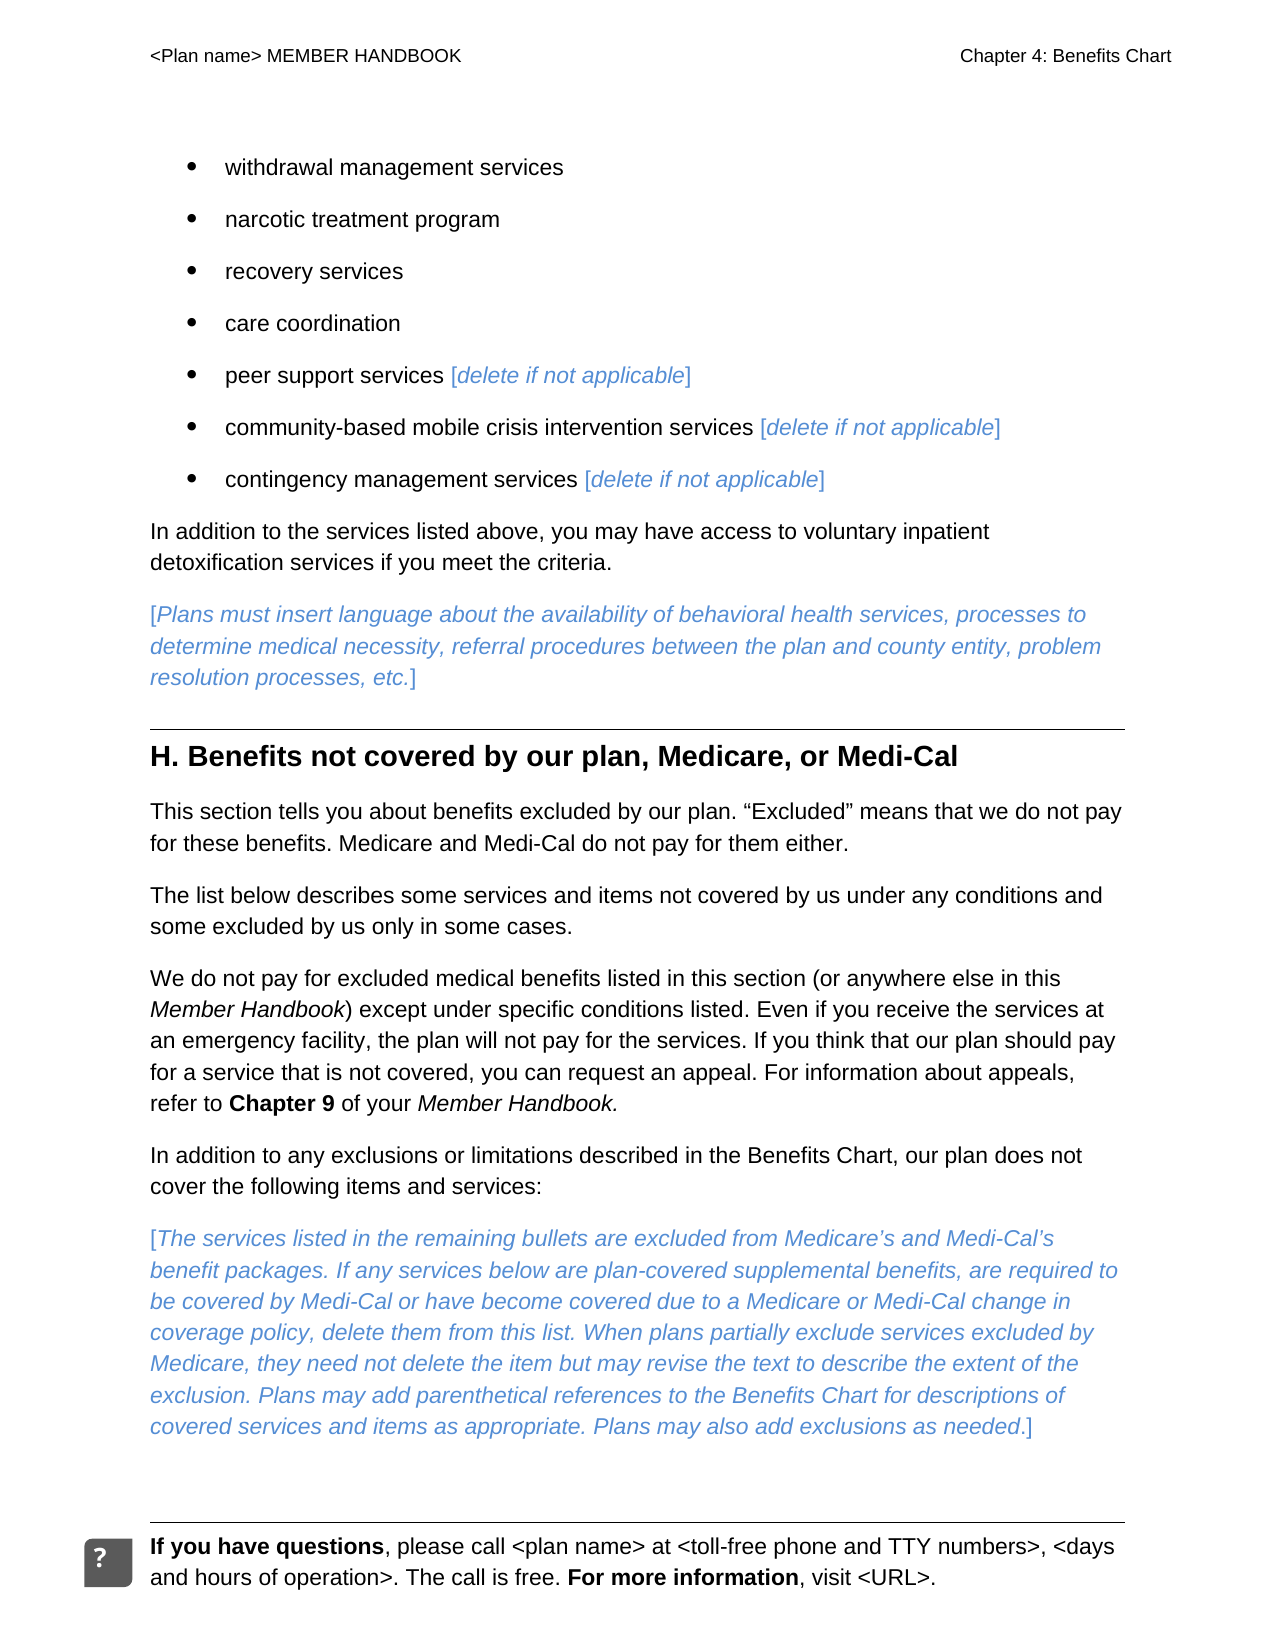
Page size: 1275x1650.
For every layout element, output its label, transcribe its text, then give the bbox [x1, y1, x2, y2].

list [Plans must insert language about the availability of behavioral health services, processes to determine medical necessity, referral procedures between the plan and county entity, problem resolution processes, etc.] [150, 598, 1125, 692]
text [The services listed in the remaining bullets are excluded from Medicare’s and Medi-Cal’s benefit packages. If any services below are plan-covered supplemental benefits, are required to be covered by Medi-Cal or have become covered due to a Medicare or Medi-Cal change in coverage policy, delete them from this list. When plans partially exclude services excluded by Medicare, they need not delete the item but may revise the text to describe the extent of the exclusion. Plans may add parenthetical references to the Benefits Chart for descriptions of covered services and items as appropriate. Plans may also add exclusions as needed.] [150, 1222, 1125, 1441]
list recovery services [187, 254, 1050, 285]
list In addition to the services listed above, you may have access to voluntary inpatient detoxification services if you meet the criteria. [150, 514, 1125, 577]
list withdrawal management services [187, 150, 1050, 181]
list narcotic treatment program [187, 202, 1050, 233]
text The list below describes some services and items not covered by us under any conditions and some excluded by us only in some cases. [150, 878, 1125, 941]
text We do not pay for excluded medical benefits listed in this section (or anywhere else in this Member Handbook) except under specific conditions listed. Even if you receive the services at an emergency facility, the plan will not pay for the services. If you think that our plan should pay for a service that is not covered, you can request an appeal. For information about appeals, refer to Chapter 9 of your Member Handbook. [150, 961, 1125, 1118]
text This section tells you about benefits excluded by our plan. “Excluded” means that we do not pay for these benefits. Medicare and Medi-Cal do not pay for them either. [150, 795, 1125, 857]
subtitle Benefits not covered by our plan, Medicare, or Medi-Cal [150, 730, 1125, 774]
text In addition to any exclusions or limitations described in the Benefits Chart, our plan does not cover the following items and services: [150, 1138, 1125, 1201]
list care coordination [187, 306, 1050, 337]
list community-based mobile crisis intervention services [delete if not applicable] [187, 410, 1050, 442]
list peer support services [delete if not applicable] [187, 358, 1050, 389]
list contingency management services [delete if not applicable] [187, 462, 1050, 494]
